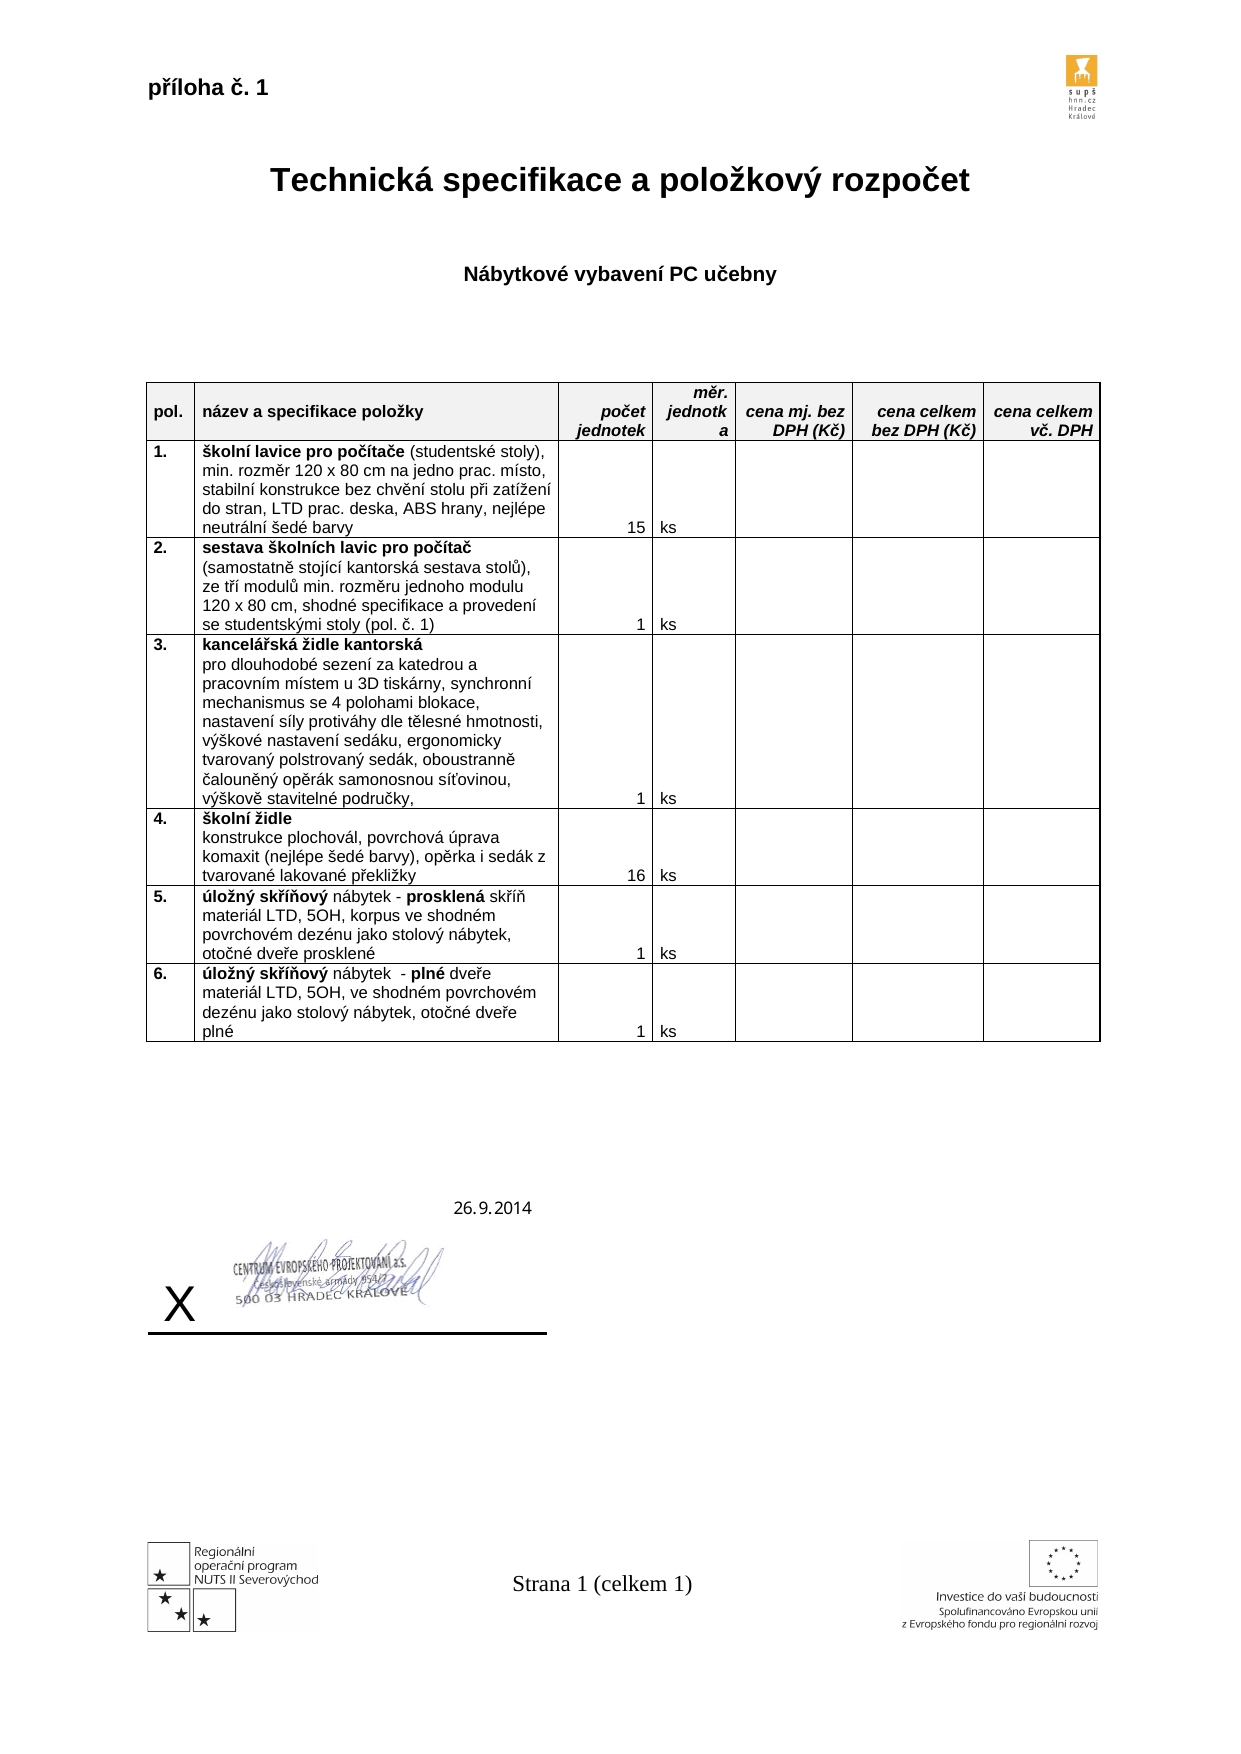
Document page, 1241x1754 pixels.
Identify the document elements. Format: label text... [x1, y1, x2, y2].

table_cell úložný skříňový nábytek - prosklená skříň materiál LTD, 5OH, korpus ve shodném povrchovém dezénu jako stolový nábytek, otočné dveře prosklené [195, 886, 558, 963]
table_cell [853, 886, 983, 963]
table_cell [853, 538, 983, 634]
table_cell [853, 809, 983, 885]
table_cell [853, 441, 983, 537]
table_cell 16 [559, 809, 652, 885]
table_header cena celkem vč. DPH [984, 383, 1099, 440]
table_cell ks [653, 809, 735, 885]
table_cell [984, 538, 1099, 634]
picture [147, 1542, 318, 1632]
table_cell [853, 635, 983, 808]
table_cell [736, 538, 852, 634]
picture [1066, 55, 1098, 119]
table_cell [984, 886, 1099, 963]
table_cell ks [653, 964, 735, 1041]
table_cell [736, 886, 852, 963]
table_cell [984, 964, 1099, 1041]
table_cell [984, 635, 1099, 808]
table_cell [984, 809, 1099, 885]
table_cell 5. [147, 886, 194, 963]
table_cell 1. [147, 441, 194, 537]
table_cell ks [653, 441, 735, 537]
table_header pol. [147, 383, 194, 440]
table_header cena celkem bez DPH (Kč) [853, 383, 983, 440]
table_header cena mj. bez DPH (Kč) [736, 383, 852, 440]
table_cell [984, 441, 1099, 537]
table_cell [736, 964, 852, 1041]
table_cell [736, 635, 852, 808]
table_cell 1 [559, 964, 652, 1041]
table_cell 1 [559, 635, 652, 808]
table_cell školní židle konstrukce plochovál, povrchová úprava komaxit (nejlépe šedé barvy), opěrka i sedák z tvarované lakované překližky [195, 809, 558, 885]
table_cell kancelářská židle kantorská pro dlouhodobé sezení za katedrou a pracovním místem u 3D tiskárny, synchronní mechanismus se 4 polohami blokace, nastavení síly protiváhy dle tělesné hmotnosti, výškové nastavení sedáku, ergonomicky tvarovaný polstrovaný sedák, oboustranně čalouněný opěrák samonosnou síťovinou, výškově stavitelné područky, [195, 635, 558, 808]
table_cell 15 [559, 441, 652, 537]
table_cell sestava školních lavic pro počítač (samostatně stojící kantorská sestava stolů), ze tří modulů min. rozměru jednoho modulu 120 x 80 cm, shodné specifikace a provedení se studentskými stoly (pol. č. 1) [195, 538, 558, 634]
table_cell 6. [147, 964, 194, 1041]
table_cell 2. [147, 538, 194, 634]
table_cell 4. [147, 809, 194, 885]
table_header počet jednotek [559, 383, 652, 440]
table_cell [853, 964, 983, 1041]
table_header název a specifikace položky [195, 383, 558, 440]
table_header měr. jednotka [653, 383, 735, 440]
table_cell [736, 809, 852, 885]
table_cell ks [653, 635, 735, 808]
text Nábytkové vybavení PC učebny [148, 262, 1093, 286]
table_cell [736, 441, 852, 537]
table_cell 3. [147, 635, 194, 808]
table_cell ks [653, 538, 735, 634]
text Technická specifikace a položkový rozpočet [148, 160, 1093, 198]
table_cell úložný skříňový nábytek - plné dveře materiál LTD, 5OH, ve shodném povrchovém dezénu jako stolový nábytek, otočné dveře plné [195, 964, 558, 1041]
table_cell ks [653, 886, 735, 963]
picture [902, 1540, 1098, 1630]
table_cell 1 [559, 538, 652, 634]
table_cell 1 [559, 886, 652, 963]
table_cell školní lavice pro počítače (studentské stoly), min. rozměr 120 x 80 cm na jedno prac. místo, stabilní konstrukce bez chvění stolu při zatížení do stran, LTD prac. deska, ABS hrany, nejlépe neutrální šedé barvy [195, 441, 558, 537]
